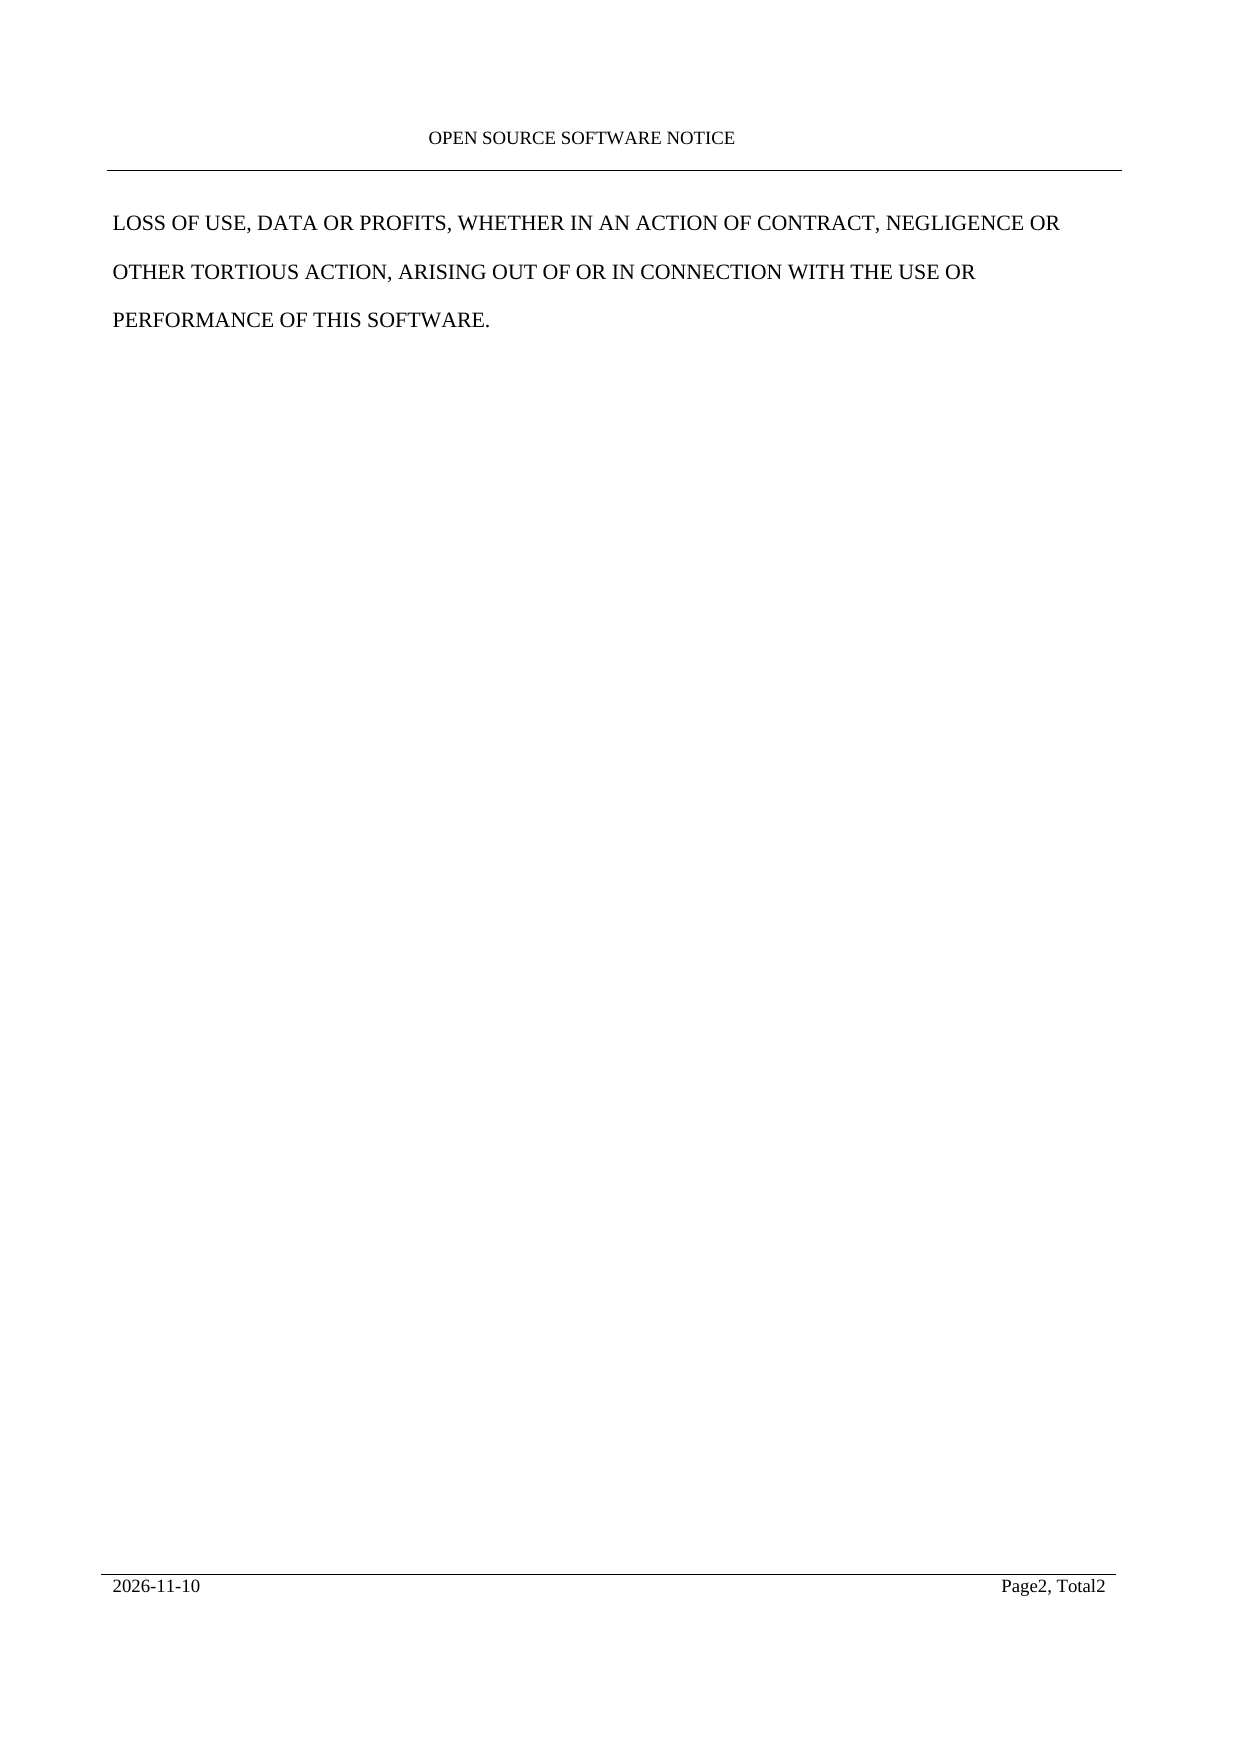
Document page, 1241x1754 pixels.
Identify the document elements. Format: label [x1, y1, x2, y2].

text [112, 206, 1128, 336]
